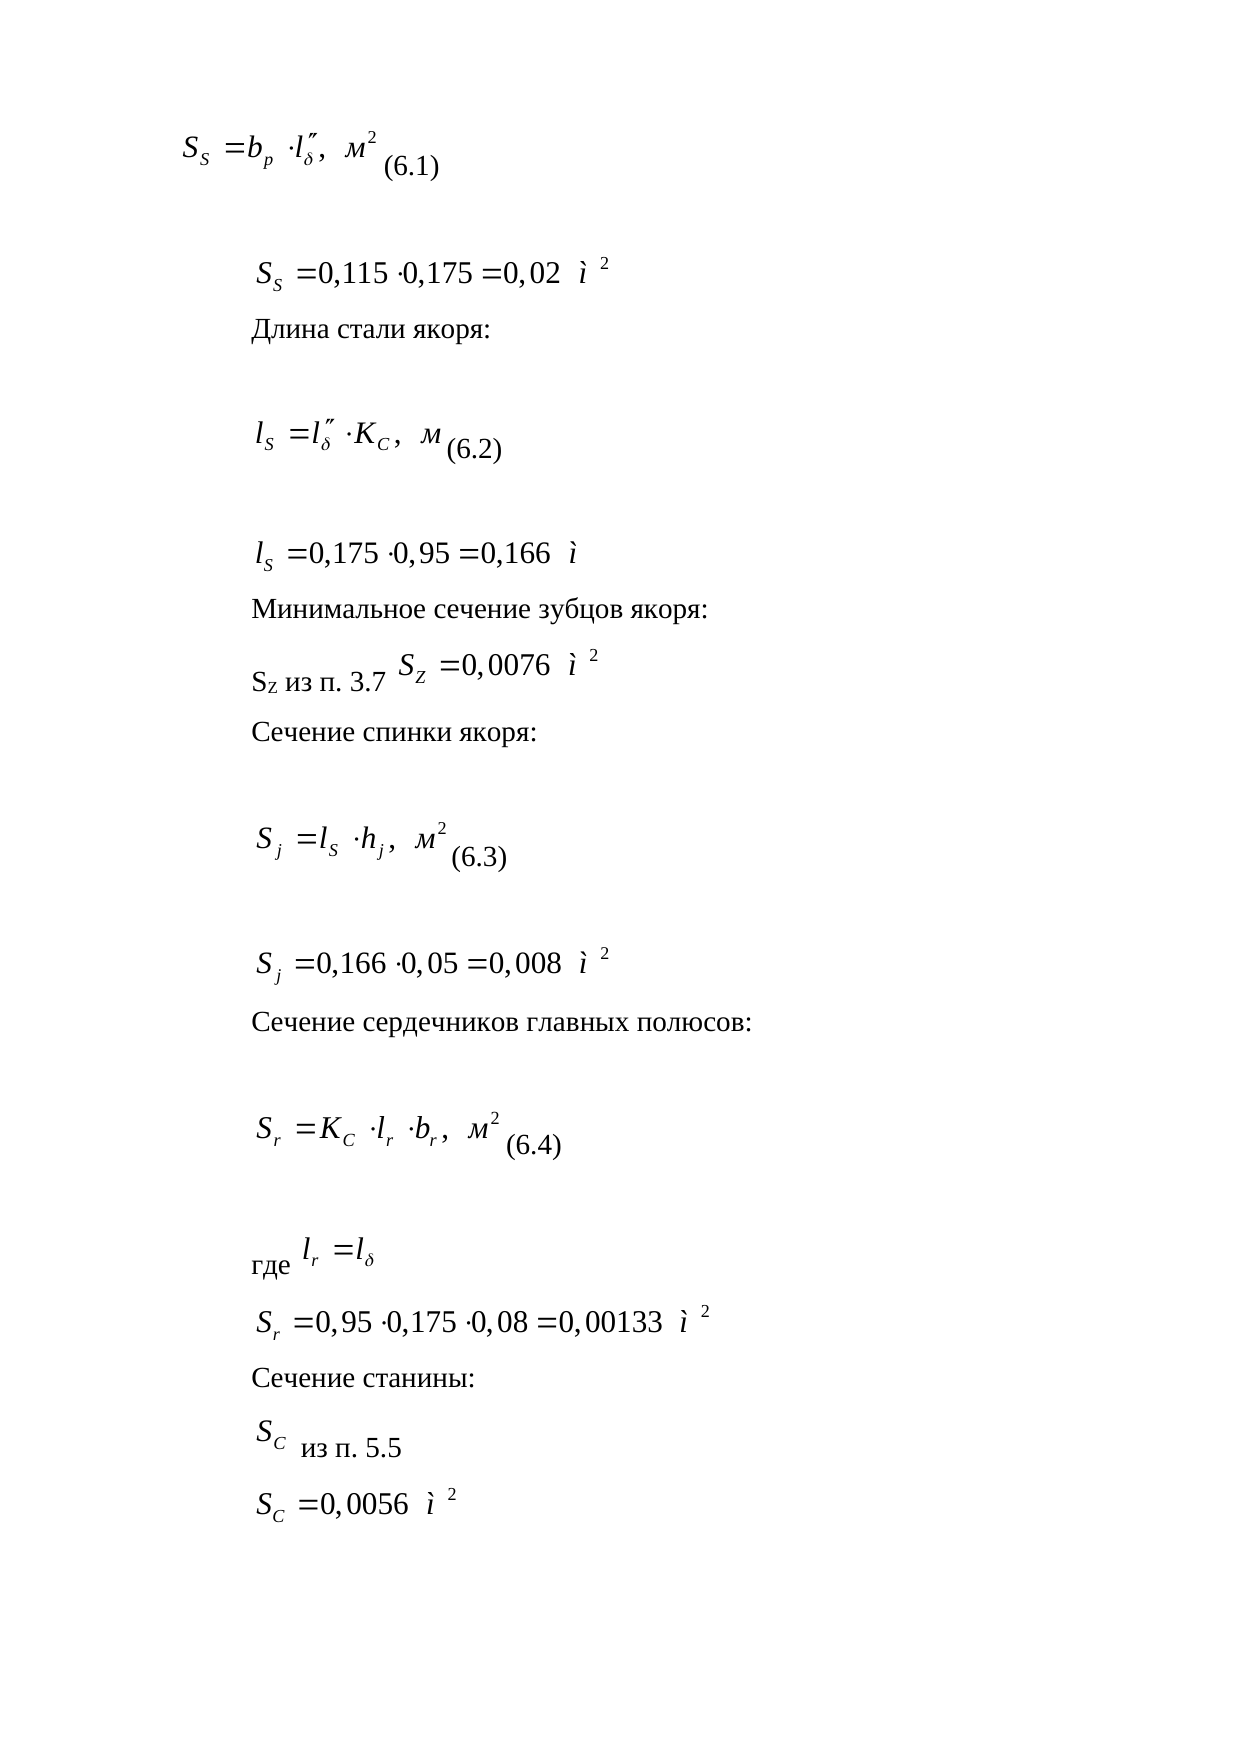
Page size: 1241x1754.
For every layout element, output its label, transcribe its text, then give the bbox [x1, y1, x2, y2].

text (6.4) [177, 1104, 1152, 1161]
text (6.2) [177, 412, 1152, 465]
text (6.3) [177, 815, 1152, 873]
text Длина стали якоря: [177, 311, 1152, 345]
text где [177, 1228, 1152, 1281]
text Сечение станины: [177, 1360, 1152, 1393]
text Сечение спинки якоря: [177, 714, 1152, 748]
text из п. 5.5 [177, 1410, 1152, 1463]
text SZ из п. 3.7 [177, 641, 1152, 698]
text Сечение сердечников главных полюсов: [177, 1004, 1152, 1037]
text Минимальное сечение зубцов якоря: [177, 591, 1152, 624]
